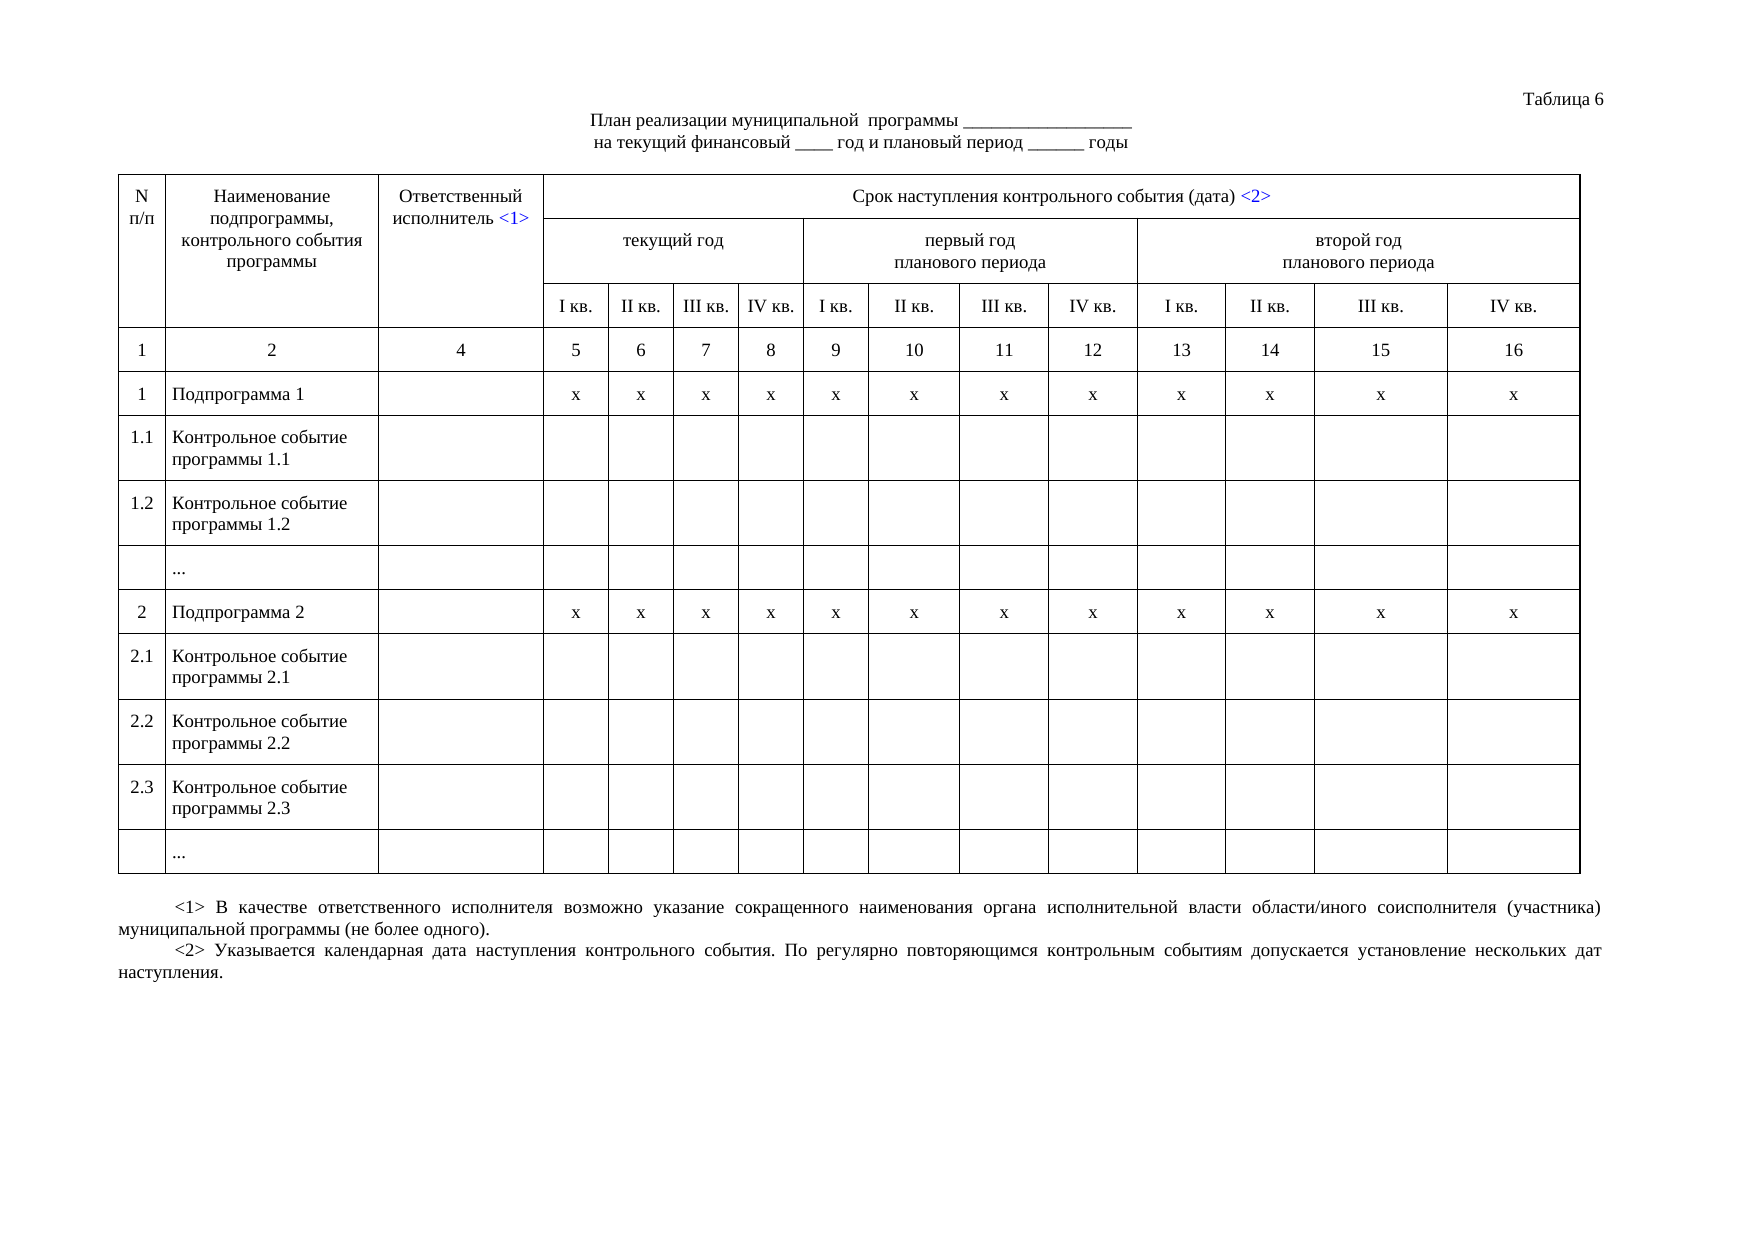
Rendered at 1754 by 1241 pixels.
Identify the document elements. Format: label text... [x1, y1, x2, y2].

table_header Наименование подпрограммы, контрольного события программы [166, 175, 378, 327]
table_cell [739, 765, 803, 829]
table_cell [869, 634, 959, 698]
table_cell [1226, 700, 1314, 764]
table_cell Контрольное событие программы 1.2 [166, 481, 378, 545]
table_cell 15 [1315, 328, 1447, 371]
table_cell [1138, 546, 1225, 589]
table_cell [379, 830, 543, 873]
table_cell [1226, 765, 1314, 829]
table_cell [739, 481, 803, 545]
table_cell [379, 634, 543, 698]
table_cell [804, 634, 868, 698]
table_cell Подпрограмма 1 [166, 372, 378, 414]
table_cell Контрольное событие программы 1.1 [166, 416, 378, 480]
table_cell x [1315, 372, 1447, 414]
table_cell [674, 481, 738, 545]
table_cell [960, 765, 1048, 829]
table_cell [1138, 634, 1225, 698]
table_cell x [1138, 590, 1225, 633]
table_cell [804, 830, 868, 873]
table_cell [1138, 481, 1225, 545]
table_cell [379, 765, 543, 829]
table_cell [1315, 416, 1447, 480]
table_cell [1315, 830, 1447, 873]
table_cell [1226, 830, 1314, 873]
table_cell [1049, 481, 1137, 545]
table_cell x [960, 372, 1048, 414]
table_cell x [739, 590, 803, 633]
table_cell x [609, 372, 673, 414]
table_cell [379, 372, 543, 414]
table_cell 2 [119, 590, 165, 633]
table_cell [1448, 546, 1579, 589]
table_cell [544, 765, 608, 829]
table_cell II кв. [609, 284, 673, 327]
table_cell x [674, 590, 738, 633]
table_cell [1049, 765, 1137, 829]
table_cell x [869, 372, 959, 414]
table_cell [674, 830, 738, 873]
table_cell [1448, 416, 1579, 480]
table_cell [674, 765, 738, 829]
text на текущий финансовый ____ год и плановый период ______ годы [118, 131, 1604, 152]
table_cell 1 [119, 328, 165, 371]
table_cell [379, 546, 543, 589]
table_cell 13 [1138, 328, 1225, 371]
table_cell второй год планового периода [1138, 219, 1579, 283]
table_cell 16 [1448, 328, 1579, 371]
table_cell первый год планового периода [804, 219, 1137, 283]
table_cell x [1049, 590, 1137, 633]
table_cell [869, 830, 959, 873]
table_cell [739, 634, 803, 698]
table_cell [609, 416, 673, 480]
table_cell III кв. [1315, 284, 1447, 327]
table_cell [609, 481, 673, 545]
table_cell [609, 546, 673, 589]
table_cell [869, 765, 959, 829]
table_cell [739, 416, 803, 480]
table_cell Контрольное событие программы 2.2 [166, 700, 378, 764]
table_header Ответственный исполнитель <1> [379, 175, 543, 327]
table_cell I кв. [804, 284, 868, 327]
table_cell [1049, 416, 1137, 480]
table_cell I кв. [1138, 284, 1225, 327]
table_cell 11 [960, 328, 1048, 371]
table_cell 1.1 [119, 416, 165, 480]
table_cell III кв. [674, 284, 738, 327]
table_cell x [674, 372, 738, 414]
text План реализации муниципальной программы __________________ [118, 109, 1604, 131]
table_cell Контрольное событие программы 2.3 [166, 765, 378, 829]
table_cell 2.3 [119, 765, 165, 829]
table_cell [674, 546, 738, 589]
table_cell [1049, 700, 1137, 764]
table_cell [1315, 634, 1447, 698]
table_cell [609, 700, 673, 764]
table_cell 4 [379, 328, 543, 371]
table_cell [609, 634, 673, 698]
table_cell 5 [544, 328, 608, 371]
table_cell [960, 634, 1048, 698]
table_cell IV кв. [1049, 284, 1137, 327]
table_cell [544, 481, 608, 545]
table_cell 7 [674, 328, 738, 371]
table_cell [609, 830, 673, 873]
table_cell [1448, 830, 1579, 873]
table_cell Контрольное событие программы 2.1 [166, 634, 378, 698]
table_cell x [544, 372, 608, 414]
table_cell 2.2 [119, 700, 165, 764]
table_cell [1226, 634, 1314, 698]
text Таблица 6 [118, 87, 1604, 109]
table_cell 1.2 [119, 481, 165, 545]
table_cell [379, 481, 543, 545]
table_cell [544, 634, 608, 698]
table_cell [1138, 416, 1225, 480]
table_cell [1049, 546, 1137, 589]
table_cell [804, 700, 868, 764]
table_cell [119, 830, 165, 873]
table_cell [544, 546, 608, 589]
table_cell [804, 416, 868, 480]
table_cell x [804, 372, 868, 414]
table_cell x [609, 590, 673, 633]
table_cell [739, 700, 803, 764]
table_cell [379, 590, 543, 633]
table_header Срок наступления контрольного события (дата) <2> [544, 175, 1579, 218]
table_cell [1226, 416, 1314, 480]
table_cell [1226, 481, 1314, 545]
table_cell II кв. [1226, 284, 1314, 327]
table_cell Подпрограмма 2 [166, 590, 378, 633]
table_cell [674, 700, 738, 764]
table_cell [1138, 765, 1225, 829]
table_cell [1448, 481, 1579, 545]
table_cell [1049, 634, 1137, 698]
text <2> Указывается календарная дата наступления контрольного события. По регулярно повторяющимся контрольным событиям допускается установление нескольких дат наступления. [118, 939, 1604, 982]
table_cell 12 [1049, 328, 1137, 371]
table_cell [960, 700, 1048, 764]
table_cell 2 [166, 328, 378, 371]
table_cell [1049, 830, 1137, 873]
table_cell [960, 830, 1048, 873]
table_cell x [1448, 590, 1579, 633]
table_cell II кв. [869, 284, 959, 327]
table_cell 1 [119, 372, 165, 414]
table_cell x [739, 372, 803, 414]
table_cell x [1138, 372, 1225, 414]
table_cell [739, 830, 803, 873]
table_cell [674, 416, 738, 480]
table_cell [869, 700, 959, 764]
table_cell [1315, 765, 1447, 829]
table_cell ... [166, 830, 378, 873]
table_cell 2.1 [119, 634, 165, 698]
table_cell I кв. [544, 284, 608, 327]
table_cell [960, 416, 1048, 480]
table_cell x [1226, 590, 1314, 633]
table_cell x [1049, 372, 1137, 414]
table_cell [119, 546, 165, 589]
table_cell [544, 700, 608, 764]
table_cell x [960, 590, 1048, 633]
table_cell [379, 416, 543, 480]
table_cell x [804, 590, 868, 633]
table_cell [804, 481, 868, 545]
table_cell x [544, 590, 608, 633]
table_cell III кв. [960, 284, 1048, 327]
table_cell 6 [609, 328, 673, 371]
table_cell [1226, 546, 1314, 589]
table_cell IV кв. [739, 284, 803, 327]
table_cell [674, 634, 738, 698]
table_cell 9 [804, 328, 868, 371]
table_cell [1138, 830, 1225, 873]
table_cell x [1448, 372, 1579, 414]
table_cell [1315, 546, 1447, 589]
table_cell [739, 546, 803, 589]
table_cell [804, 546, 868, 589]
table_cell [869, 481, 959, 545]
table_cell [1315, 700, 1447, 764]
table_cell 8 [739, 328, 803, 371]
table_cell [869, 416, 959, 480]
table_cell [1448, 634, 1579, 698]
table_cell [379, 700, 543, 764]
table_cell [804, 765, 868, 829]
table_cell ... [166, 546, 378, 589]
table_cell [609, 765, 673, 829]
table_cell x [1315, 590, 1447, 633]
table_cell текущий год [544, 219, 803, 283]
table_cell [544, 830, 608, 873]
table_cell [544, 416, 608, 480]
table_cell [1315, 481, 1447, 545]
table_cell [1448, 700, 1579, 764]
table_cell x [869, 590, 959, 633]
table_cell [960, 481, 1048, 545]
table_cell [1448, 765, 1579, 829]
text <1> В качестве ответственного исполнителя возможно указание сокращенного наименования органа исполнительной власти области/иного соисполнителя (участника) муниципальной программы (не более одного). [118, 896, 1604, 939]
table_cell IV кв. [1448, 284, 1579, 327]
table_cell 14 [1226, 328, 1314, 371]
table_header N п/п [119, 175, 165, 327]
table_cell [1138, 700, 1225, 764]
table_cell [960, 546, 1048, 589]
table_cell [869, 546, 959, 589]
table_cell x [1226, 372, 1314, 414]
table_cell 10 [869, 328, 959, 371]
